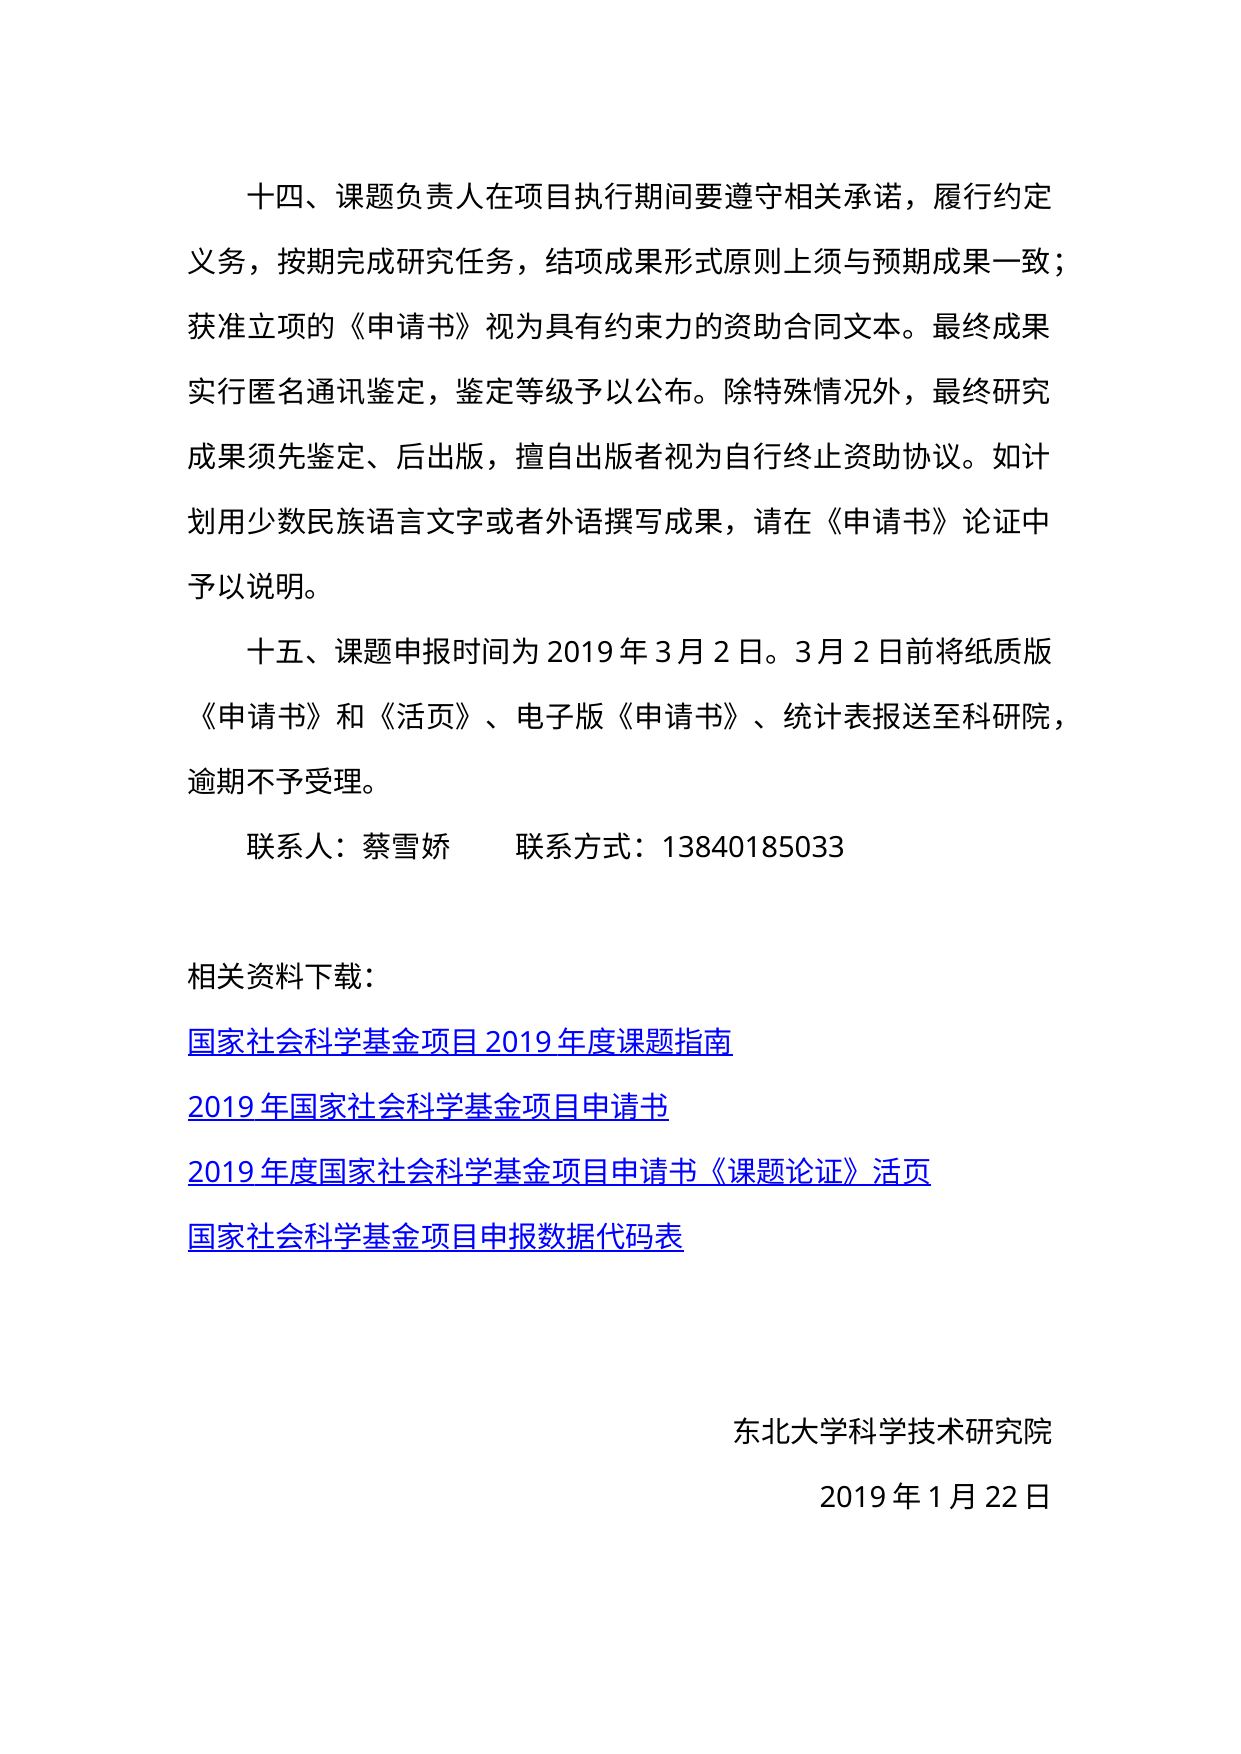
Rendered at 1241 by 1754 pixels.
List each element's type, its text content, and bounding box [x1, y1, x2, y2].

text 2019年度国家社会科学基金项目申请书《课题论证》活页 [187, 1137, 1053, 1202]
text 联系人：蔡雪娇 联系方式：13840185033 [187, 812, 1053, 877]
text 国家社会科学基金项目申报数据代码表 [187, 1202, 1053, 1267]
text 十五、课题申报时间为2019年3月2日。3月2日前将纸质版《申请书》和《活页》、电子版《申请书》、统计表报送至科研院，逾期不予受理。 [187, 617, 1053, 812]
text 国家社会科学基金项目2019年度课题指南 [187, 1007, 1053, 1072]
text 2019年国家社会科学基金项目申请书 [187, 1072, 1053, 1137]
text 相关资料下载： [187, 942, 1053, 1007]
text 十四、课题负责人在项目执行期间要遵守相关承诺，履行约定义务，按期完成研究任务，结项成果形式原则上须与预期成果一致；获准立项的《申请书》视为具有约束力的资助合同文本。最终成果实行匿名通讯鉴定，鉴定等级予以公布。除特殊情况外，最终研究成果须先鉴定、后出版，擅自出版者视为自行终止资助协议。如计划用少数民族语言文字或者外语撰写成果，请在《申请书》论证中予以说明。 [187, 162, 1053, 617]
text 东北大学科学技术研究院 [187, 1397, 1053, 1462]
text 2019年1月22日 [187, 1462, 1053, 1527]
